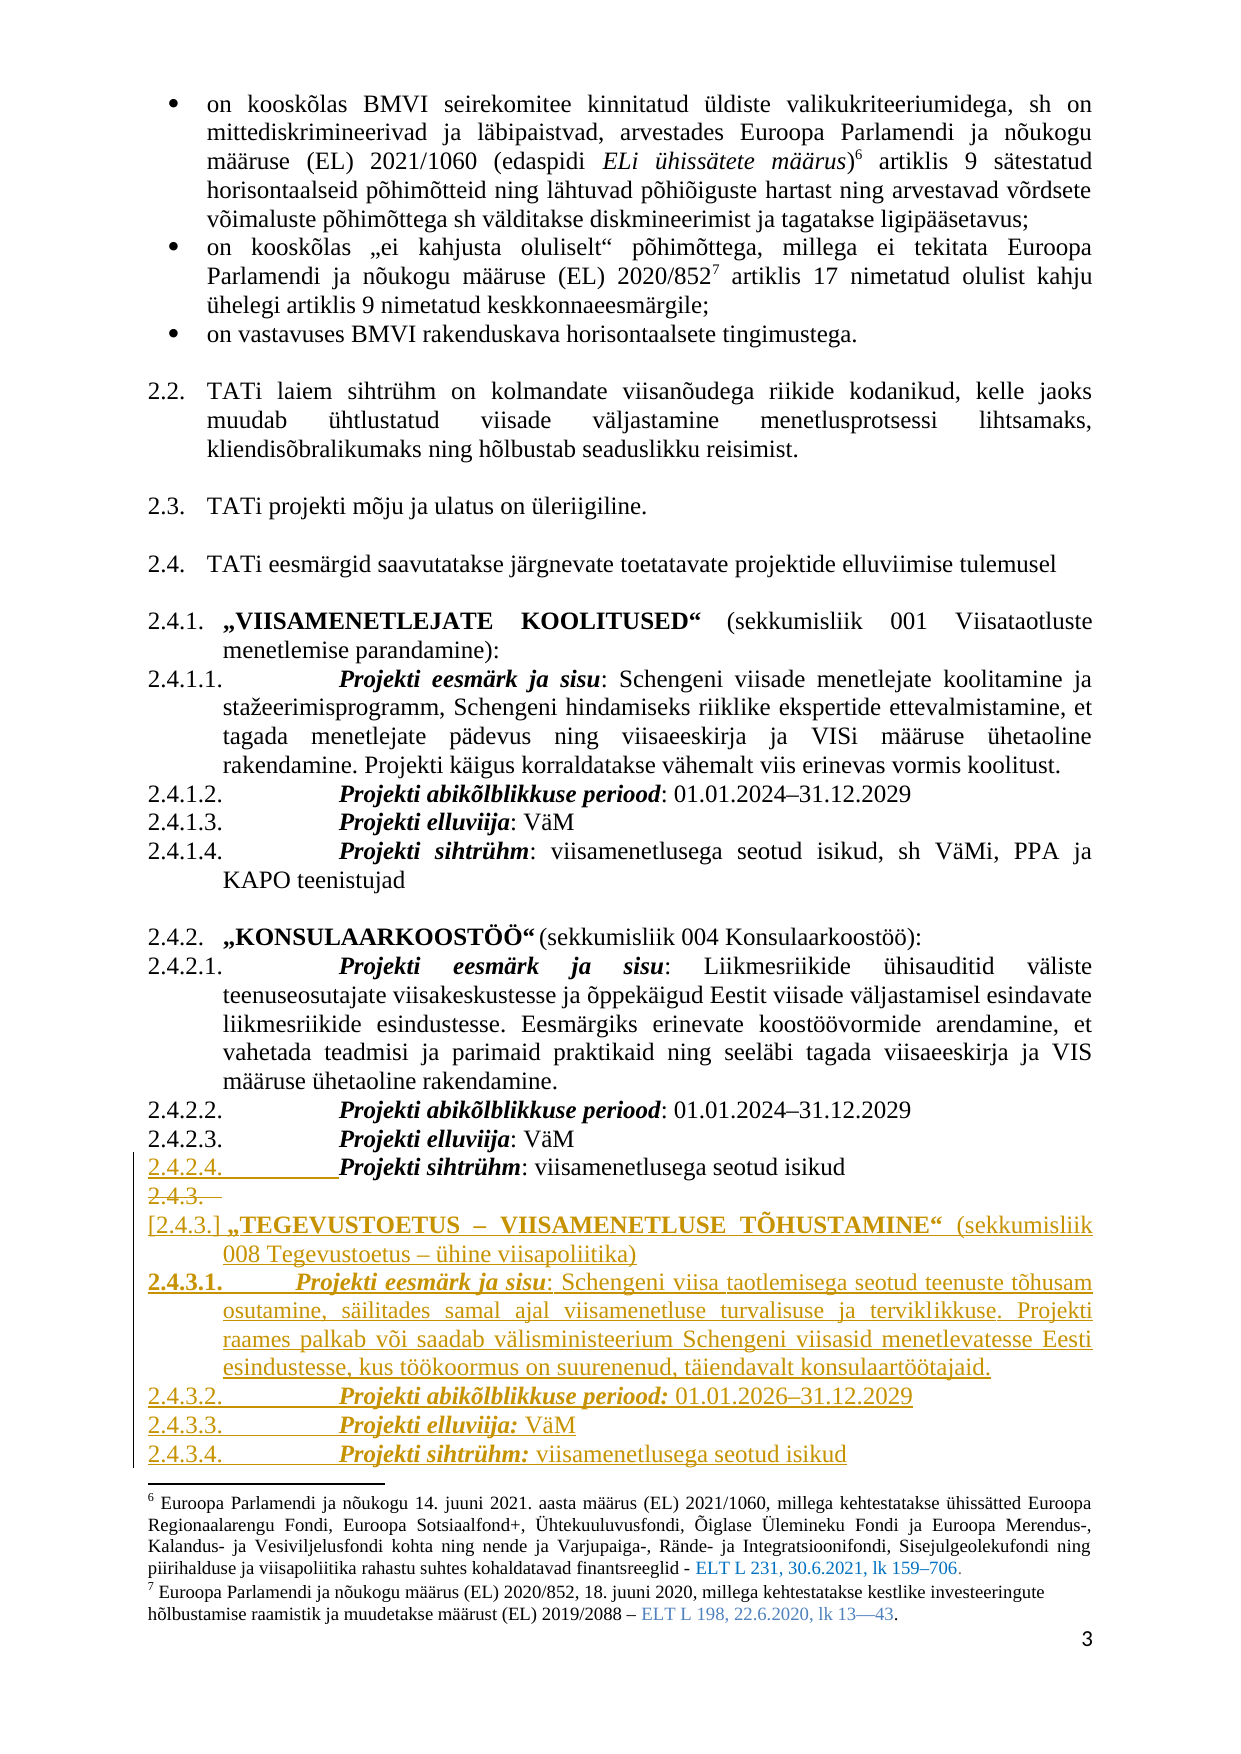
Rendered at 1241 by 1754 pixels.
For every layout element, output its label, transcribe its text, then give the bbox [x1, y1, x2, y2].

list TATi laiem sihtrühm on kolmandate viisanõudega riikide kodanikud, kelle jaoks muudab ühtlustatud viisade väljastamine menetlusprotsessi lihtsamaks, kliendisõbralikumaks ning hõlbustab seaduslikku reisimist. [148, 376, 1093, 462]
list TATi projekti mõju ja ulatus on üleriigiline. [148, 491, 1093, 520]
list Projekti abikõlblikkuse periood: 01.01.2024–31.12.2029 [148, 1095, 1093, 1124]
list on vastavuses BMVI rakenduskava horisontaalsete tingimustega. [169, 319, 1093, 347]
list Projekti sihtrühm: viisamenetlusega seotud isikud [148, 1152, 1093, 1181]
list on kooskõlas BMVI seirekomitee kinnitatud üldiste valikukriteeriumidega, sh on mittediskrimineerivad ja läbipaistvad, arvestades Euroopa Parlamendi ja nõukogu määruse (EL) 2021/1060 (edaspidi ELi ühissätete määrus) artiklis 9 sätestatud horisontaalseid põhimõtteid ning lähtuvad põhiõiguste hartast ning arvestavad võrdsete võimaluste põhimõttega sh välditakse diskmineerimist ja tagatakse ligipääsetavus; [169, 89, 1093, 232]
list Projekti eesmärk ja sisu: Schengeni viisade menetlejate koolitamine ja stažeerimisprogramm, Schengeni hindamiseks riiklike ekspertide ettevalmistamine, et tagada menetlejate pädevus ning viisaeeskirja ja VISi määruse ühetaoline rakendamine. Projekti käigus korraldatakse vähemalt viis erinevas vormis koolitust. [148, 664, 1093, 779]
list TATi eesmärgid saavutatakse järgnevate toetatavate projektide elluviimise tulemusel [148, 549, 1093, 577]
list on kooskõlas „ei kahjusta oluliselt“ põhimõttega, millega ei tekitata Euroopa Parlamendi ja nõukogu määruse (EL) 2020/852 artiklis 17 nimetatud olulist kahju ühelegi artiklis 9 nimetatud keskkonnaeesmärgile; [169, 232, 1093, 319]
list „KONSULAARKOOSTÖÖ“ (sekkumisliik 004 Konsulaarkoostöö): [148, 922, 1093, 951]
list Projekti eesmärk ja sisu: Liikmesriikide ühisauditid väliste teenuseosutajate viisakeskustesse ja õppekäigud Eestit viisade väljastamisel esindavate liikmesriikide esindustesse. Eesmärgiks erinevate koostöövormide arendamine, et vahetada teadmisi ja parimaid praktikaid ning seeläbi tagada viisaeeskirja ja VIS määruse ühetaoline rakendamine. [148, 951, 1093, 1095]
list Projekti elluviija: VäM [148, 807, 1093, 836]
list „VIISAMENETLEJATE KOOLITUSED“ (sekkumisliik 001 Viisataotluste menetlemise parandamine): [148, 606, 1093, 664]
list Projekti elluviija: VäM [148, 1124, 1093, 1152]
list Projekti abikõlblikkuse periood: 01.01.2024–31.12.2029 [148, 779, 1093, 807]
list Projekti sihtrühm: viisamenetlusega seotud isikud, sh VäMi, PPA ja KAPO teenistujad [148, 836, 1093, 894]
